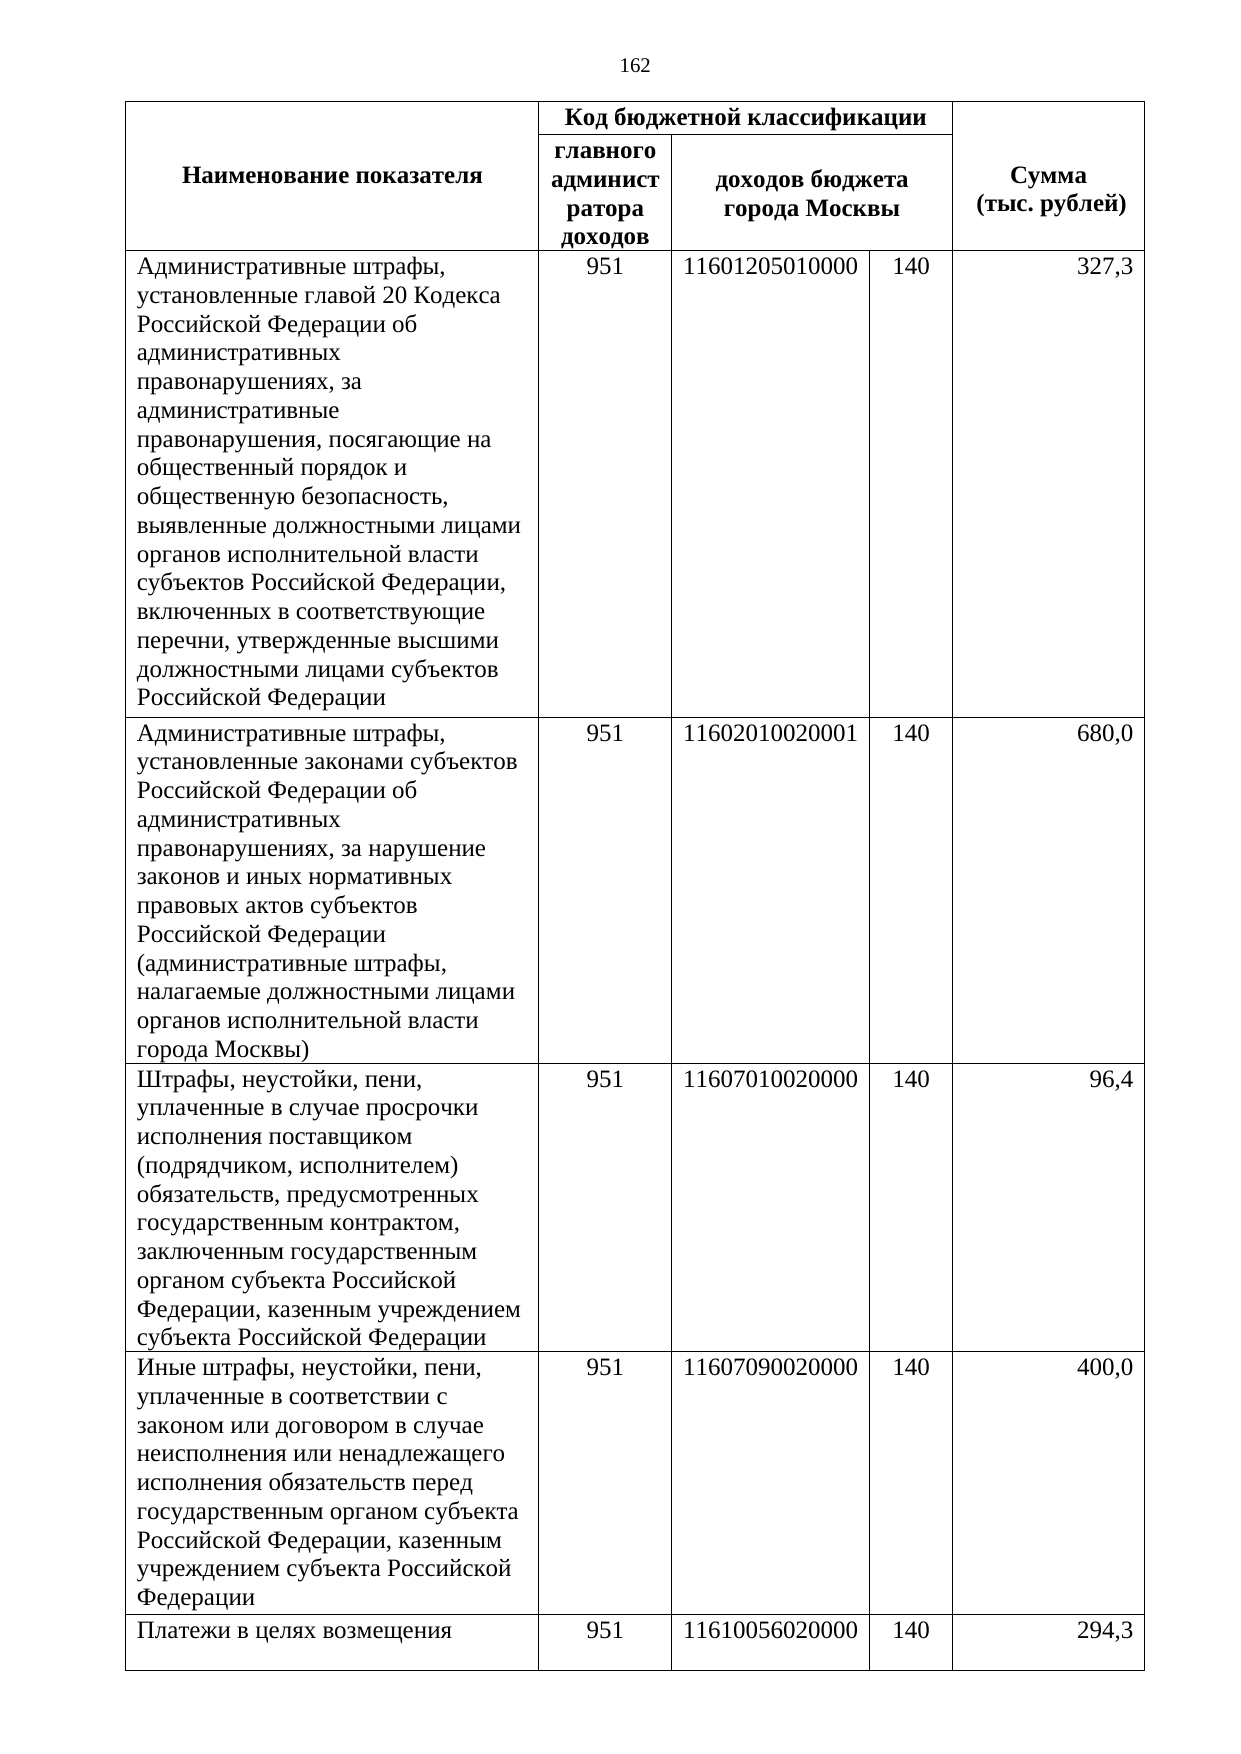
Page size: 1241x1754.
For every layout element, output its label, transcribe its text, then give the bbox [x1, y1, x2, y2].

table_cell доходов бюджета города Москвы [672, 135, 952, 250]
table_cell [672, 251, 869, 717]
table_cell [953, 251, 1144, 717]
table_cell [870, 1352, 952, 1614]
table_cell главного администратора доходов [539, 135, 671, 250]
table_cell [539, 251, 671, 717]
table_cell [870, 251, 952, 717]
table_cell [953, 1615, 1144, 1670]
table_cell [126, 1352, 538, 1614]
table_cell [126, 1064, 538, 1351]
table_header Наименование показателя [126, 102, 538, 250]
table_header Сумма (тыс. рублей) [953, 102, 1144, 250]
table_header Код бюджетной классификации [539, 102, 952, 134]
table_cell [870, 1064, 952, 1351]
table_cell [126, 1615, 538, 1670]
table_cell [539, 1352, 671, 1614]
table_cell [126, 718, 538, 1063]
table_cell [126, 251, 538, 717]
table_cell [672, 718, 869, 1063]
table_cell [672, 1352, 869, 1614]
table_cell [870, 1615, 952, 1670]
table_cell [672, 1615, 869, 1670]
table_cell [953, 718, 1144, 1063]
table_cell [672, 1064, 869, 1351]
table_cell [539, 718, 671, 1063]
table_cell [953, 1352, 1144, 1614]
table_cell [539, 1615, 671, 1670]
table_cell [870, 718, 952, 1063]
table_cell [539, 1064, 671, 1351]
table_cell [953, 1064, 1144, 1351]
